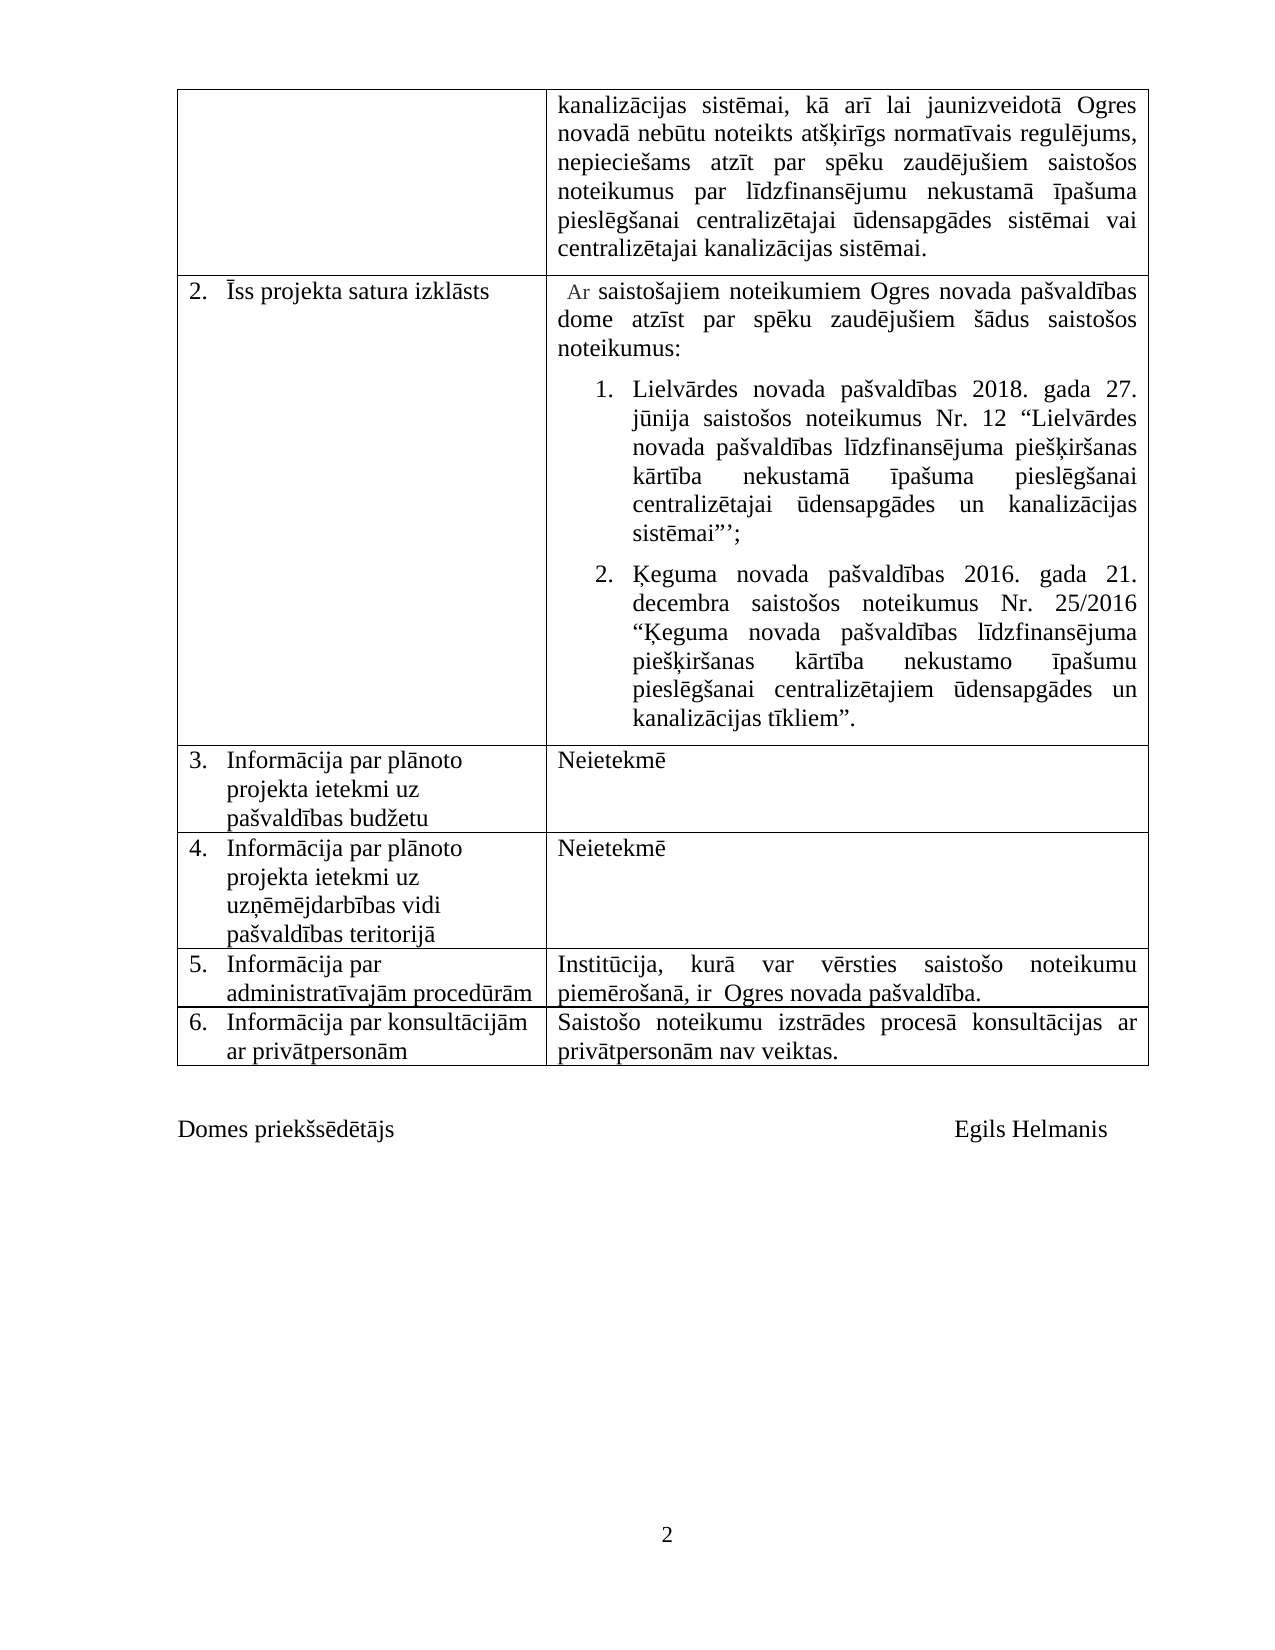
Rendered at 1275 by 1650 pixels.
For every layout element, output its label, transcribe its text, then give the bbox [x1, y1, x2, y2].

table_cell Informācija par plānoto projekta ietekmi uz uzņēmējdarbības vidi pašvaldības teritorijā [178, 833, 546, 948]
table_cell Informācija par konsultācijām ar privātpersonām [178, 1008, 546, 1065]
table_cell Neietekmē [547, 746, 1148, 832]
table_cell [547, 90, 1148, 275]
table_cell Informācija par administratīvajām procedūrām [178, 949, 546, 1006]
table_cell Īss projekta satura izklāsts [178, 276, 546, 744]
table_cell Neietekmē [547, 833, 1148, 948]
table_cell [178, 90, 546, 275]
text Domes priekšsēdētājs Egils Helmanis [177, 1114, 1157, 1142]
table_cell Informācija par plānoto projekta ietekmi uz pašvaldības budžetu [178, 746, 546, 832]
table_cell Saistošo noteikumu izstrādes procesā konsultācijas ar privātpersonām nav veiktas. [547, 1008, 1148, 1065]
table_cell Ar saistošajiem noteikumiem Ogres novada pašvaldības dome atzīst par spēku zaudējušiem šādus saistošos noteikumus: Lielvārdes novada pašvaldības 2018. gada 27. jūnija saistošos noteikumus Nr. 12 “Lielvārdes novada pašvaldības līdzfinansējuma piešķiršanas kārtība nekustamā īpašuma pieslēgšanai centralizētajai ūdensapgādes un kanalizācijas sistēmai”’; Ķeguma novada pašvaldības 2016. gada 21. decembra saistošos noteikumus Nr. 25/2016 “Ķeguma novada pašvaldības līdzfinansējuma piešķiršanas kārtība nekustamo īpašumu pieslēgšanai centralizētajiem ūdensapgādes un kanalizācijas tīkliem”. [547, 276, 1148, 744]
table_cell Institūcija, kurā var vērsties saistošo noteikumu piemērošanā, ir Ogres novada pašvaldība. [547, 949, 1148, 1006]
